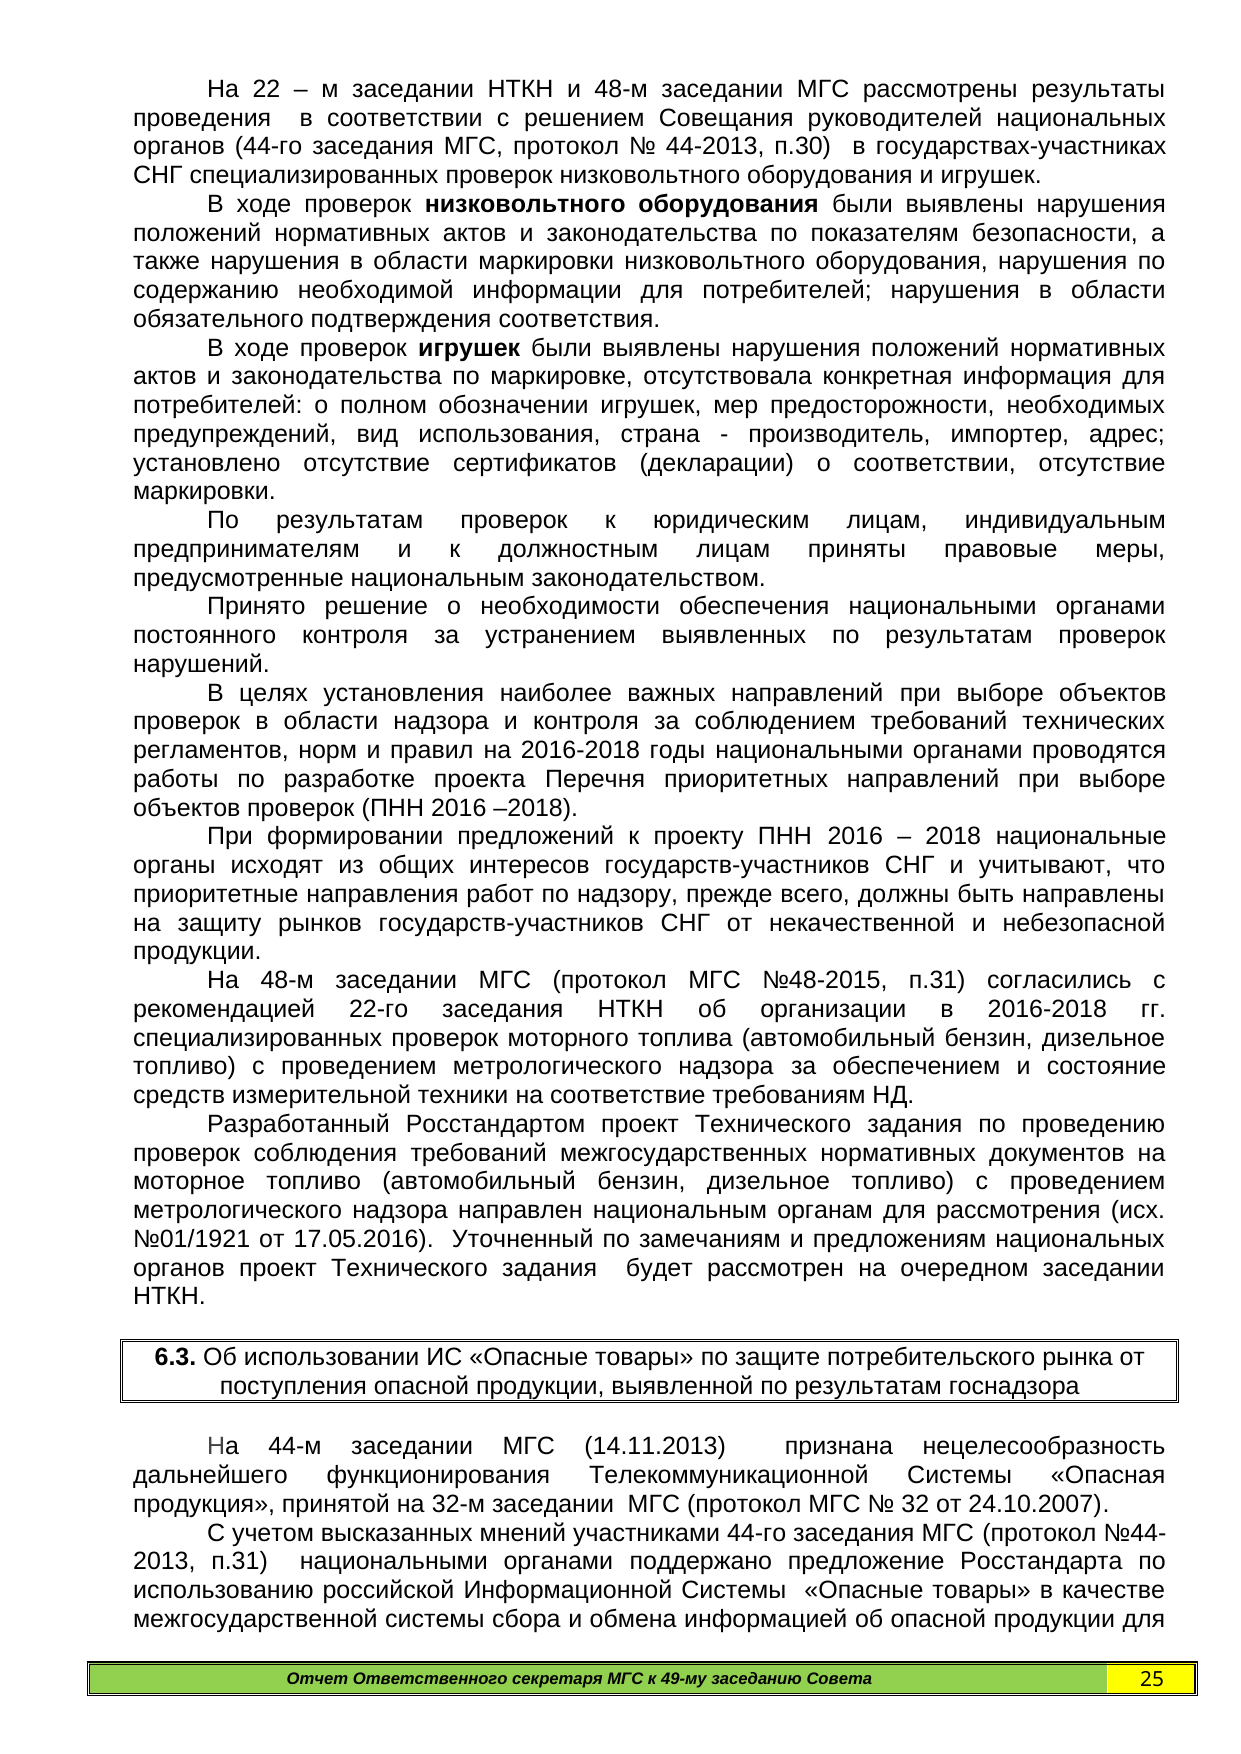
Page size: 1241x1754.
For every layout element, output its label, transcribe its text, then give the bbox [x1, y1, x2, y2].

text По результатам проверок к юридическим лицам, индивидуальным предпринимателям и к должностным лицам приняты правовые меры, предусмотренные национальным законодательством. [133, 505, 1166, 591]
text В целях установления наиболее важных направлений при выборе объектов проверок в области надзора и контроля за соблюдением требований технических регламентов, норм и правил на 2016-2018 годы национальными органами проводятся работы по разработке проекта Перечня приоритетных направлений при выборе объектов проверок (ПНН 2016 –2018). [133, 678, 1166, 821]
text В ходе проверок игрушек были выявлены нарушения положений нормативных актов и законодательства по маркировке, отсутствовала конкретная информация для потребителей: о полном обозначении игрушек, мер предосторожности, необходимых предупреждений, вид использования, страна - производитель, импортер, адрес; установлено отсутствие сертификатов (декларации) о соответствии, отсутствие маркировки. [133, 333, 1166, 505]
text Разработанный Росстандартом проект Технического задания по проведению проверок соблюдения требований межгосударственных нормативных документов на моторное топливо (автомобильный бензин, дизельное топливо) с проведением метрологического надзора направлен национальным органам для рассмотрения (исх.№01/1921 от 17.05.2016). Уточненный по замечаниям и предложениям национальных органов проект Технического задания будет рассмотрен на очередном заседании НТКН. [133, 1109, 1166, 1310]
table_header 6.3. Об использовании ИС «Опасные товары» по защите потребительского рынка от поступления опасной продукции, выявленной по результатам госнадзора [123, 1342, 1176, 1399]
text На 44-м заседании МГС (14.11.2013) признана нецелесообразность дальнейшего функционирования Телекоммуникационной Системы «Опасная продукция», принятой на 32-м заседании МГС (протокол МГС № 32 от 24.10.2007). [133, 1431, 1166, 1518]
text При формировании предложений к проекту ПНН 2016 – 2018 национальные органы исходят из общих интересов государств-участников СНГ и учитывают, что приоритетные направления работ по надзору, прежде всего, должны быть направлены на защиту рынков государств-участников СНГ от некачественной и небезопасной продукции. [133, 821, 1166, 965]
text На 22 – м заседании НТКН и 48-м заседании МГС рассмотрены результаты проведения в соответствии с решением Совещания руководителей национальных органов (44-го заседания МГС, протокол № 44-2013, п.30) в государствах-участниках СНГ специализированных проверок низковольтного оборудования и игрушек. [133, 74, 1166, 189]
text В ходе проверок низковольтного оборудования были выявлены нарушения положений нормативных актов и законодательства по показателям безопасности, а также нарушения в области маркировки низковольтного оборудования, нарушения по содержанию необходимой информации для потребителей; нарушения в области обязательного подтверждения соответствия. [133, 189, 1166, 333]
text На 48-м заседании МГС (протокол МГС №48-2015, п.31) согласились с рекомендацией 22-го заседания НТКН об организации в 2016-2018 гг. специализированных проверок моторного топлива (автомобильный бензин, дизельное топливо) с проведением метрологического надзора за обеспечением и состояние средств измерительной техники на соответствие требованиям НД. [133, 965, 1166, 1109]
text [133, 1518, 1166, 1633]
text Принято решение о необходимости обеспечения национальными органами постоянного контроля за устранением выявленных по результатам проверок нарушений. [133, 591, 1166, 678]
